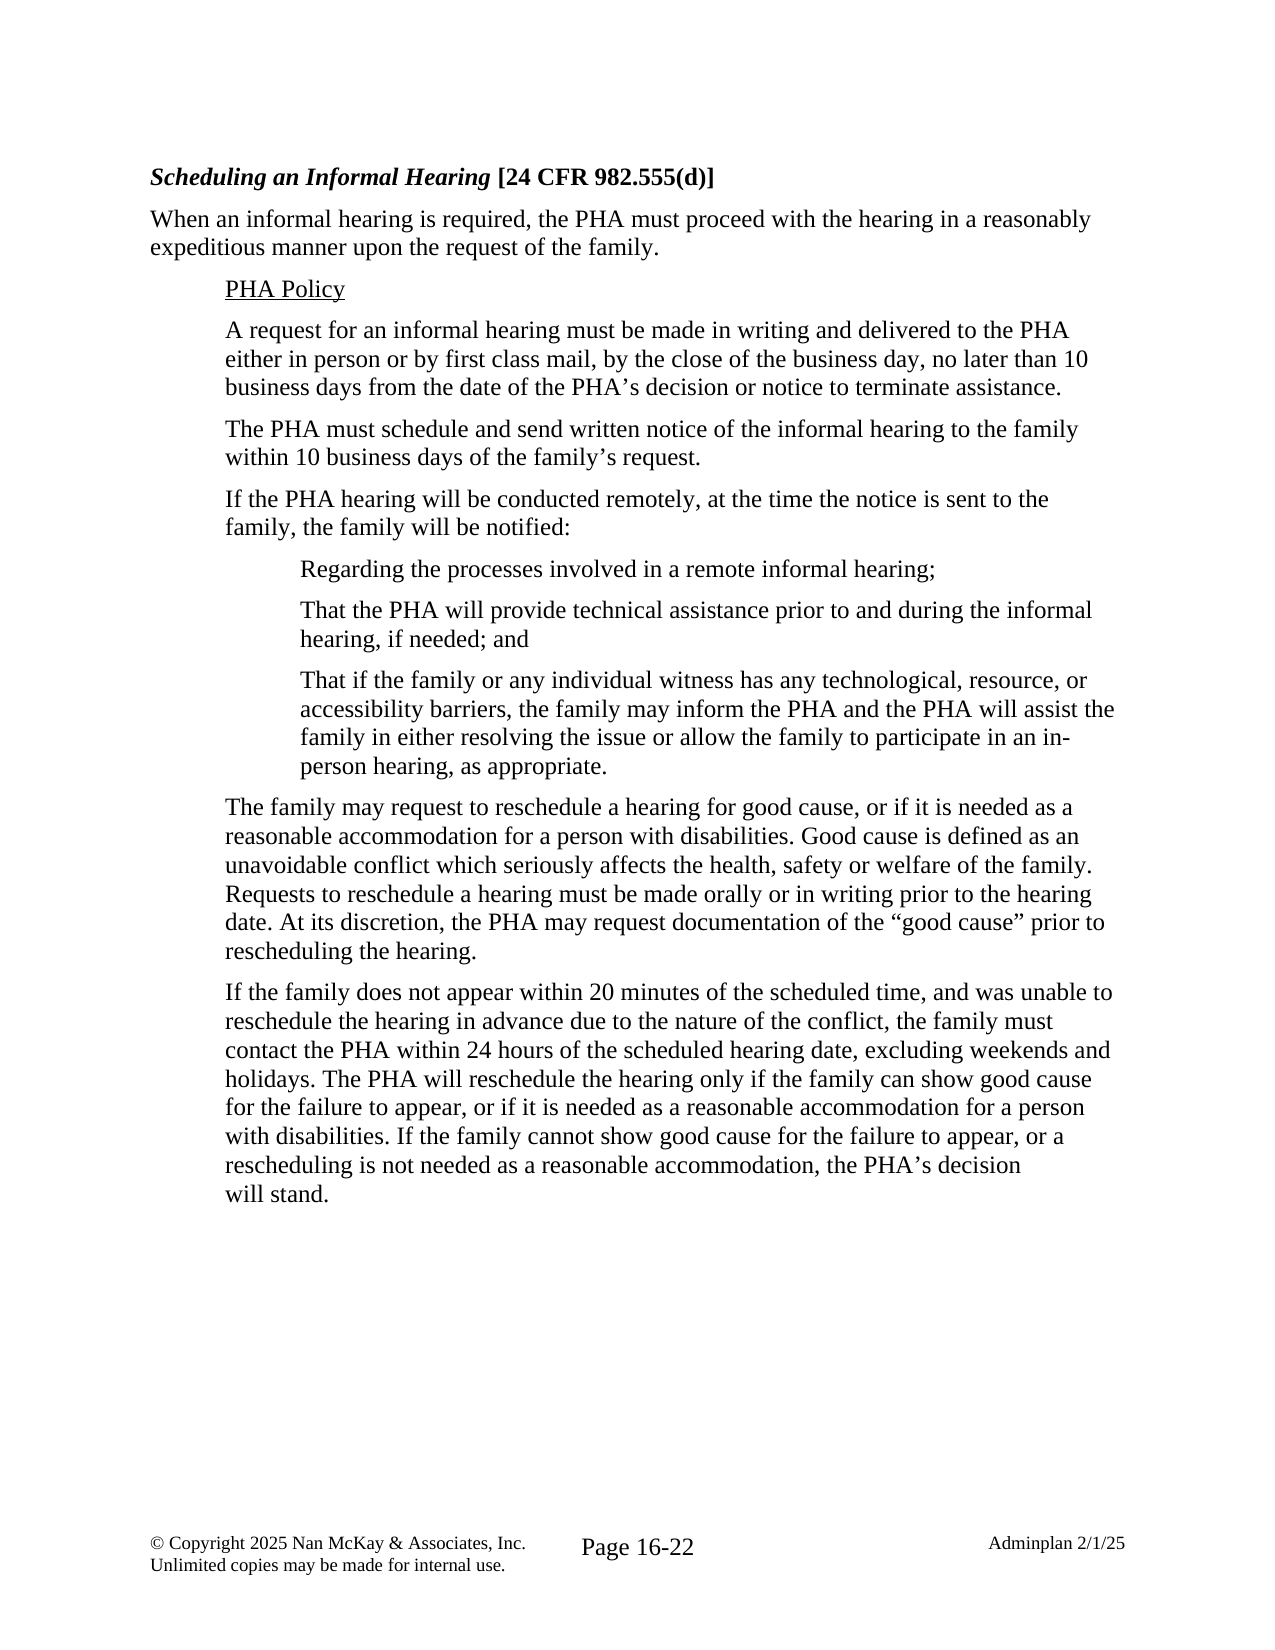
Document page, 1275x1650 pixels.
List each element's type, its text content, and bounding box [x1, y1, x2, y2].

text Scheduling an Informal Hearing [24 CFR 982.555(d)] [150, 162, 1125, 191]
text When an informal hearing is required, the PHA must proceed with the hearing in a reasonably expeditious manner upon the request of the family. [150, 204, 1125, 261]
text That the PHA will provide technical assistance prior to and during the informal hearing, if needed; and [300, 595, 1125, 652]
text A request for an informal hearing must be made in writing and delivered to the PHA either in person or by first class mail, by the close of the business day, no later than 10 business days from the date of the PHA’s decision or notice to terminate assistance. [225, 315, 1125, 401]
text If the family does not appear within 20 minutes of the scheduled time, and was unable to reschedule the hearing in advance due to the nature of the conflict, the family must contact the PHA within 24 hours of the scheduled hearing date, excluding weekends and holidays. The PHA will reschedule the hearing only if the family can show good cause for the failure to appear, or if it is needed as a reasonable accommodation for a person with disabilities. If the family cannot show good cause for the failure to appear, or a rescheduling is not needed as a reasonable accommodation, the PHA’s decision will stand. [225, 977, 1125, 1207]
text Regarding the processes involved in a remote informal hearing; [300, 554, 1125, 582]
text That if the family or any individual witness has any technological, resource, or accessibility barriers, the family may inform the PHA and the PHA will assist the family in either resolving the issue or allow the family to participate in an in-person hearing, as appropriate. [300, 665, 1125, 780]
text The family may request to reschedule a hearing for good cause, or if it is needed as a reasonable accommodation for a person with disabilities. Good cause is defined as an unavoidable conflict which seriously affects the health, safety or welfare of the family. Requests to reschedule a hearing must be made orally or in writing prior to the hearing date. At its discretion, the PHA may request documentation of the “good cause” prior to rescheduling the hearing. [225, 792, 1125, 965]
text If the PHA hearing will be conducted remotely, at the time the notice is sent to the family, the family will be notified: [225, 484, 1125, 541]
text PHA Policy [225, 274, 1125, 302]
text The PHA must schedule and send written notice of the informal hearing to the family within 10 business days of the family’s request. [225, 414, 1125, 471]
